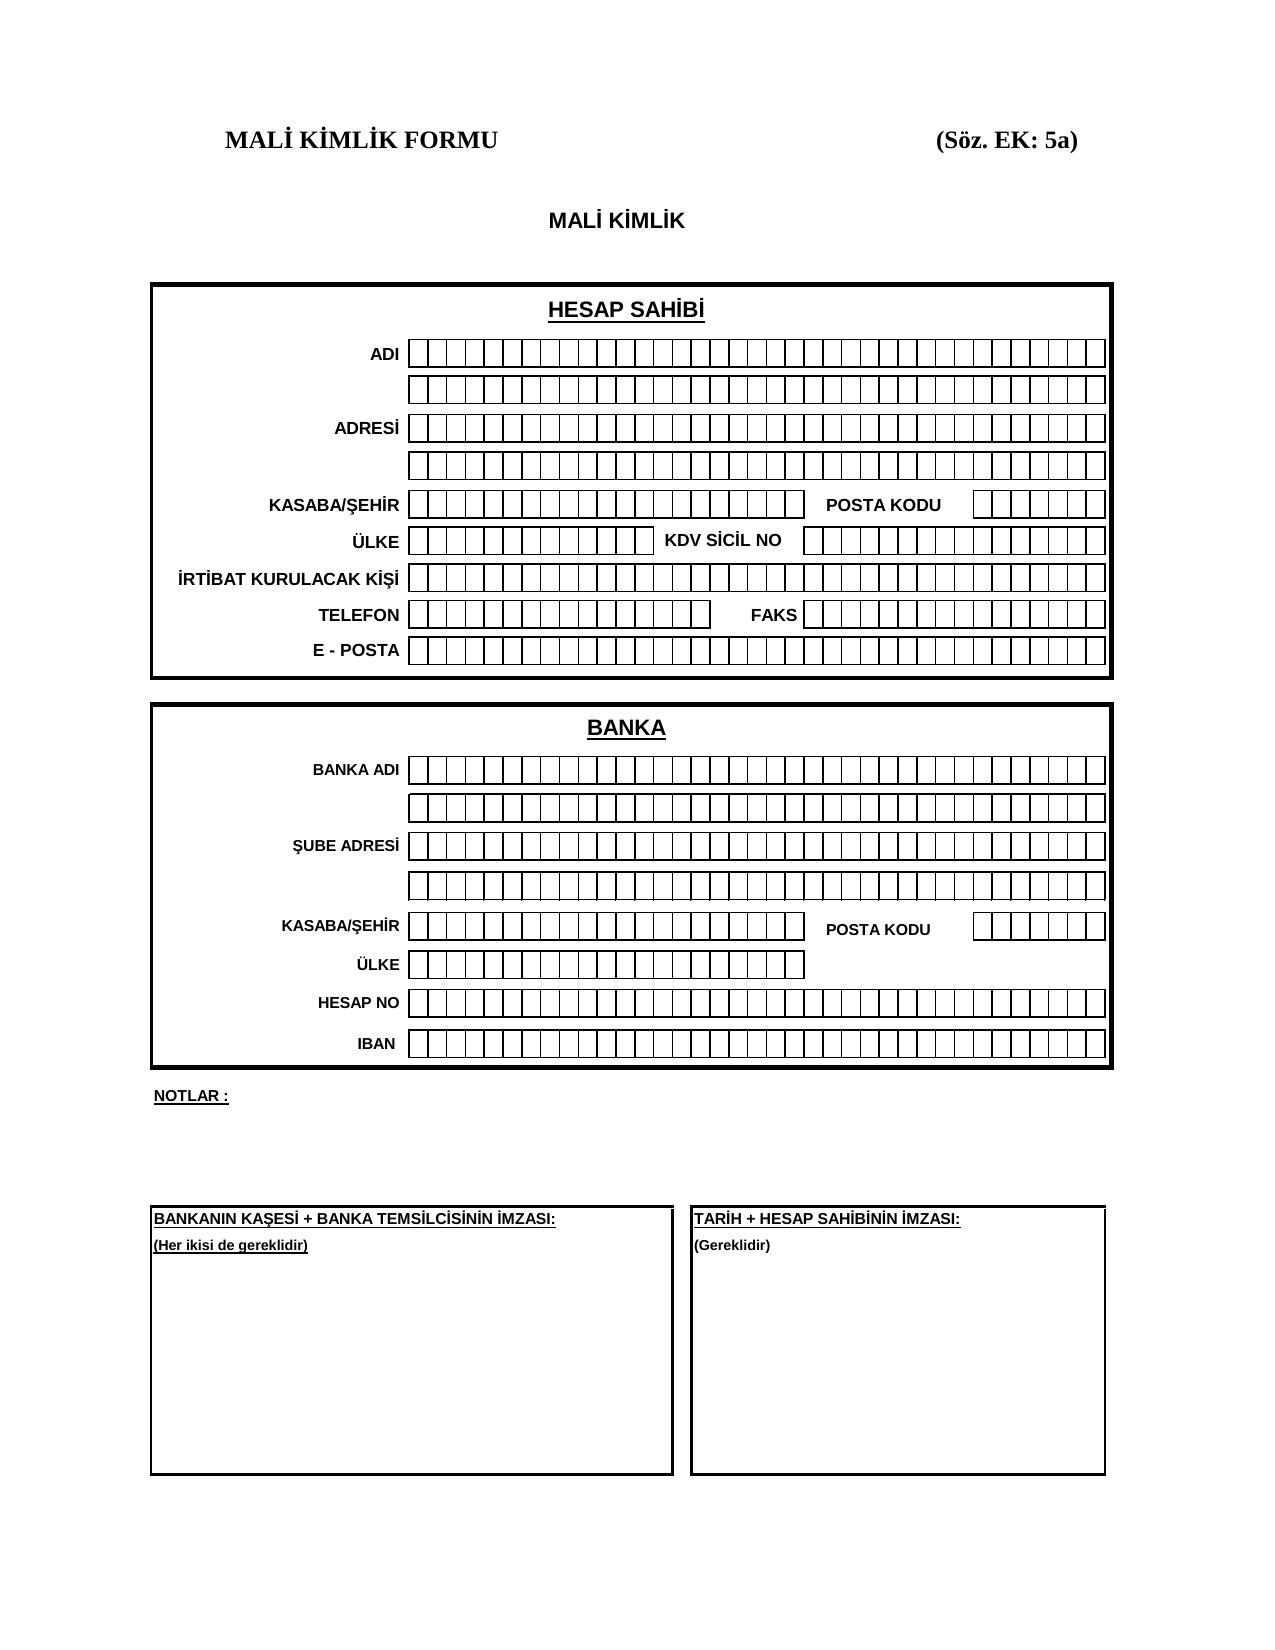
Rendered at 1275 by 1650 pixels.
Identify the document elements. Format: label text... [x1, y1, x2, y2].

text MALİ KİMLİK FORMU (Söz. EK: 5a) [150, 125, 1125, 154]
